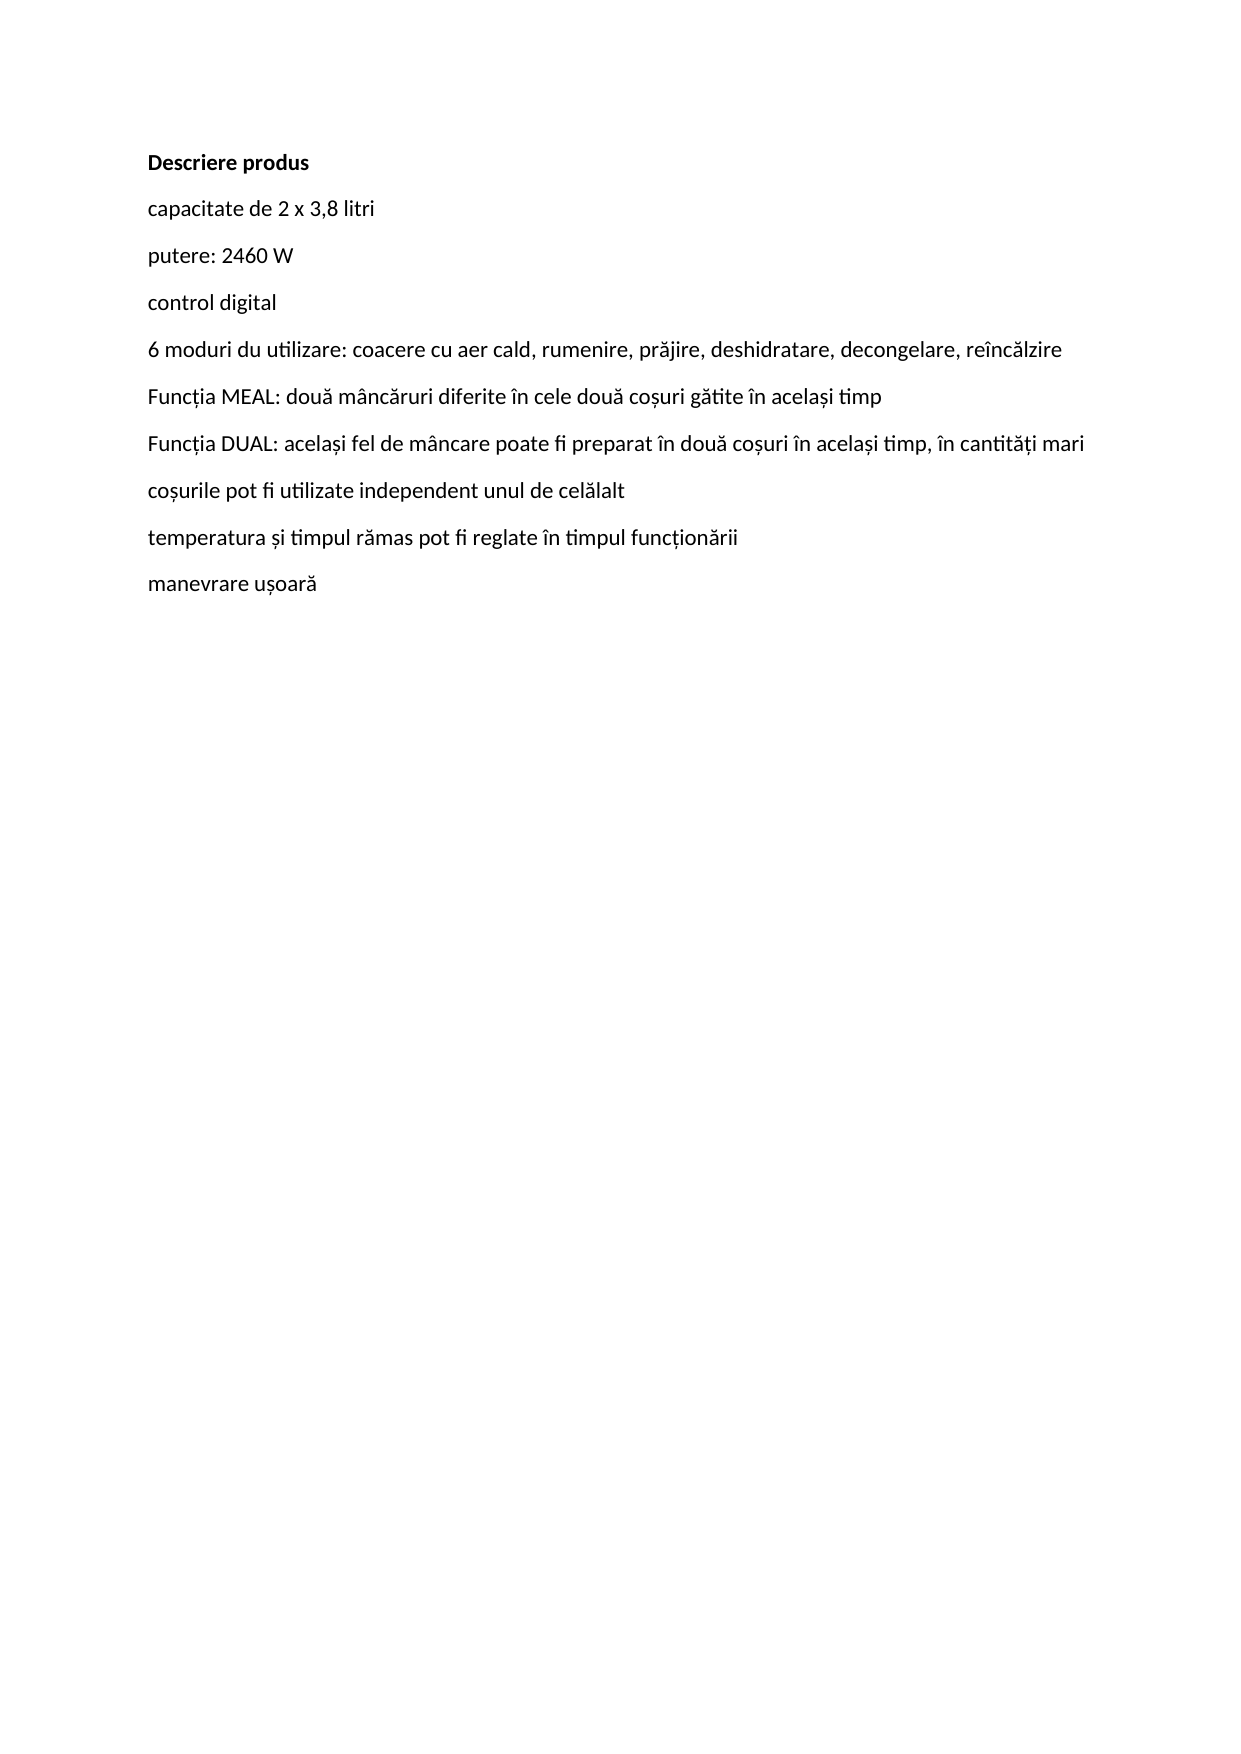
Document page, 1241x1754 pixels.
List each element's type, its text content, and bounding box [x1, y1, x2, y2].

text capacitate de 2 x 3,8 litri [148, 194, 1093, 222]
text Funcția DUAL: același fel de mâncare poate fi preparat în două coșuri în același timp, în cantități mari [148, 429, 1093, 457]
text putere: 2460 W [148, 241, 1093, 269]
text Descriere produs [148, 148, 1093, 176]
text temperatura și timpul rămas pot fi reglate în timpul funcționării [148, 523, 1093, 551]
text control digital [148, 288, 1093, 316]
text Funcția MEAL: două mâncăruri diferite în cele două coșuri gătite în același timp [148, 382, 1093, 410]
text manevrare ușoară [148, 569, 1093, 597]
text 6 moduri du utilizare: coacere cu aer cald, rumenire, prăjire, deshidratare, decongelare, reîncălzire [148, 335, 1093, 363]
text coșurile pot fi utilizate independent unul de celălalt [148, 476, 1093, 504]
